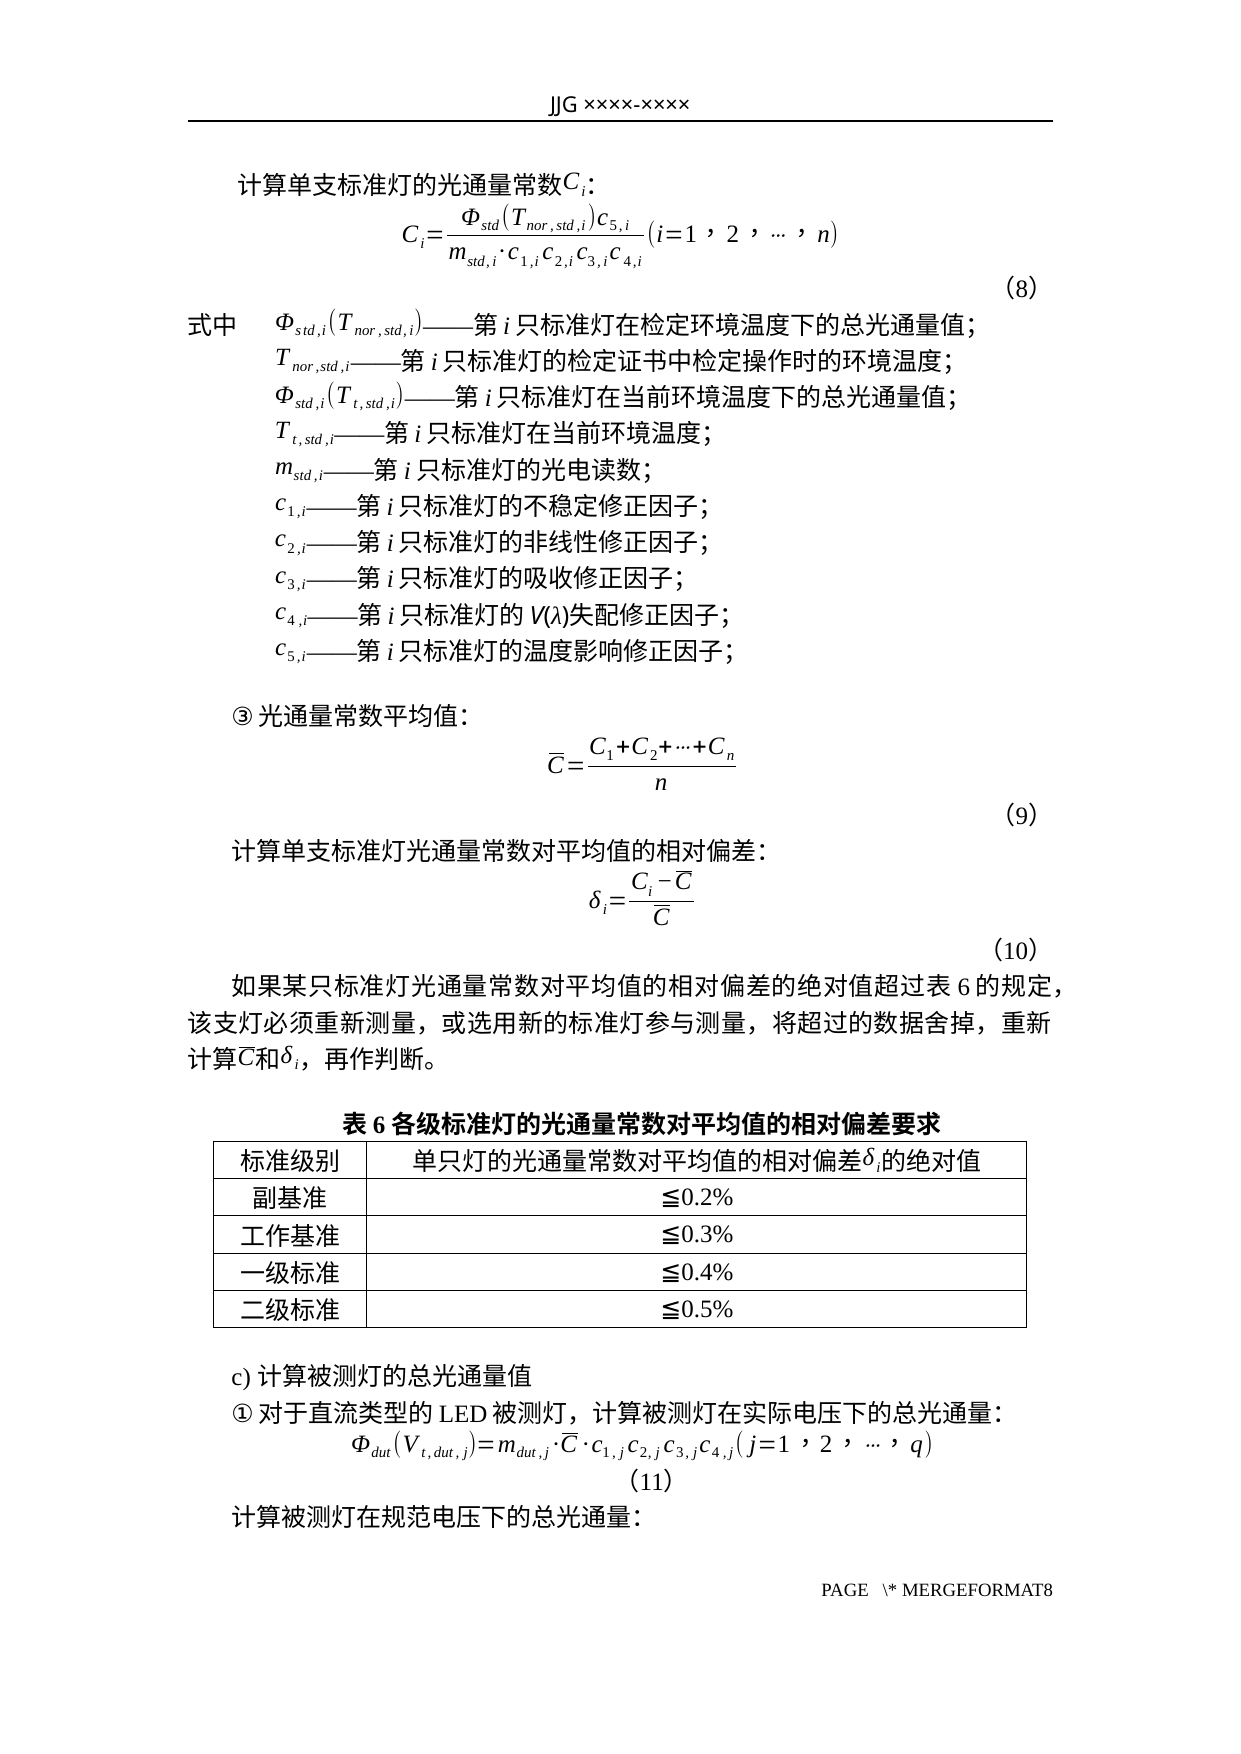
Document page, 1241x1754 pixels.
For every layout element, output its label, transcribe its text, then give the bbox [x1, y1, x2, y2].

table_cell 副基准 [214, 1179, 366, 1215]
text ——第i只标准灯的非线性修正因子； [231, 523, 1053, 559]
table_cell 工作基准 [214, 1216, 366, 1252]
text ——第i只标准灯的吸收修正因子； [231, 559, 1053, 595]
text ——第i只标准灯在当前环境温度； [231, 414, 1053, 450]
table_cell ≦0.4% [367, 1254, 1026, 1290]
text ③光通量常数平均值： [187, 696, 1053, 733]
text ——第i只标准灯的光电读数； [231, 450, 1053, 486]
text 计算单支标准灯光通量常数对平均值的相对偏差： [187, 832, 1053, 868]
table_cell 一级标准 [214, 1254, 366, 1290]
table_header 标准级别 [214, 1142, 366, 1178]
text 计算被测灯在规范电压下的总光通量： [187, 1497, 1053, 1534]
table_cell ≦0.5% [367, 1291, 1026, 1327]
text ——第i只标准灯在当前环境温度下的总光通量值； [231, 378, 1053, 414]
text 表6 各级标准灯的光通量常数对平均值的相对偏差要求 [187, 1104, 1053, 1141]
text ——第i只标准灯的检定证书中检定操作时的环境温度； [231, 341, 1053, 378]
text ——第i只标准灯的V(λ)失配修正因子； [231, 595, 1053, 631]
text 如果某只标准灯光通量常数对平均值的相对偏差的绝对值超过表6的规定，该支灯必须重新测量，或选用新的标准灯参与测量，将超过的数据舍掉，重新计算和，再作判断。 [187, 967, 1053, 1076]
text （10） [187, 931, 1053, 967]
text ——第i只标准灯的温度影响修正因子； [231, 631, 1053, 668]
table_header 单只灯的光通量常数对平均值的相对偏差的绝对值 [367, 1142, 1026, 1178]
table_cell ≦0.2% [367, 1179, 1026, 1215]
text 式中 ——第i只标准灯在检定环境温度下的总光通量值； [187, 305, 1053, 341]
text 计算单支标准灯的光通量常数： [187, 166, 1053, 202]
text （8） [187, 269, 1053, 305]
text c) 计算被测灯的总光通量值 [187, 1357, 1053, 1393]
text （9） [187, 795, 1053, 832]
text （11） [187, 1429, 1053, 1497]
table_cell ≦0.3% [367, 1216, 1026, 1252]
text ①对于直流类型的LED被测灯，计算被测灯在实际电压下的总光通量： [187, 1393, 1053, 1429]
text ——第i只标准灯的不稳定修正因子； [231, 486, 1053, 523]
table_cell 二级标准 [214, 1291, 366, 1327]
